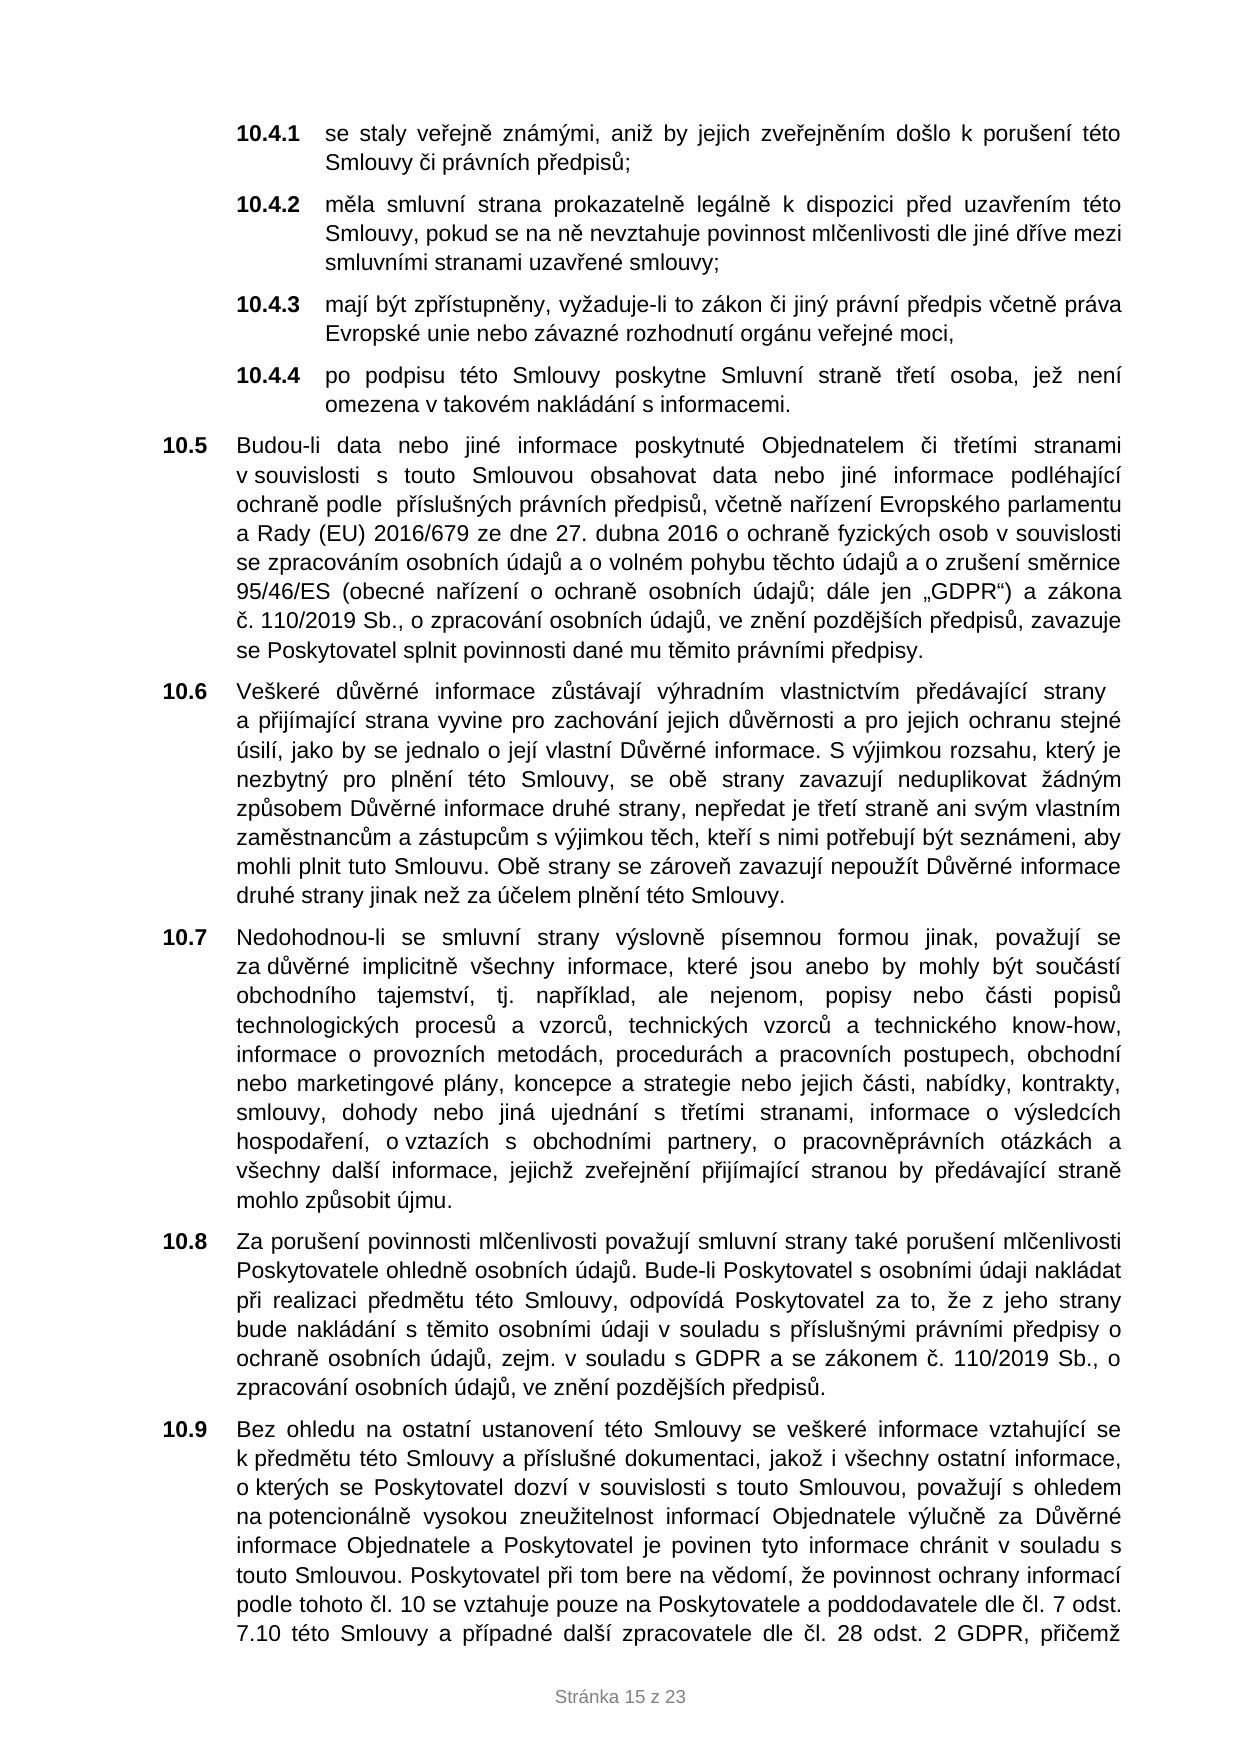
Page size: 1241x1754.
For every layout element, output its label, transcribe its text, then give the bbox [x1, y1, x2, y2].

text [162, 1414, 1122, 1647]
text mají být zpřístupněny, vyžaduje-li to zákon či jiný právní předpis včetně práva Evropské unie nebo závazné rozhodnutí orgánu veřejné moci, [236, 289, 1122, 347]
text Nedohodnou-li se smluvní strany výslovně písemnou formou jinak, považují se za důvěrné implicitně všechny informace, které jsou anebo by mohly být součástí obchodního tajemství, tj. například, ale nejenom, popisy nebo části popisů technologických procesů a vzorců, technických vzorců a technického know-how, informace o provozních metodách, procedurách a pracovních postupech, obchodní nebo marketingové plány, koncepce a strategie nebo jejich části, nabídky, kontrakty, smlouvy, dohody nebo jiná ujednání s třetími stranami, informace o výsledcích hospodaření, o vztazích s obchodními partnery, o pracovněprávních otázkách a všechny další informace, jejichž zveřejnění přijímající stranou by předávající straně mohlo způsobit újmu. [162, 922, 1122, 1214]
text měla smluvní strana prokazatelně legálně k dispozici před uzavřením této Smlouvy, pokud se na ně nevztahuje povinnost mlčenlivosti dle jiné dříve mezi smluvními stranami uzavřené smlouvy; [236, 189, 1122, 276]
text Budou-li data nebo jiné informace poskytnuté Objednatelem či třetími stranami v souvislosti s touto Smlouvou obsahovat data nebo jiné informace podléhající ochraně podle příslušných právních předpisů, včetně nařízení Evropského parlamentu a Rady (EU) 2016/679 ze dne 27. dubna 2016 o ochraně fyzických osob v souvislosti se zpracováním osobních údajů a o volném pohybu těchto údajů a o zrušení směrnice 95/46/ES (obecné nařízení o ochraně osobních údajů; dále jen „GDPR“) a zákona č. 110/2019 Sb., o zpracování osobních údajů, ve znění pozdějších předpisů, zavazuje se Poskytovatel splnit povinnosti dané mu těmito právními předpisy. [162, 431, 1122, 664]
text Veškeré důvěrné informace zůstávají výhradním vlastnictvím předávající strany a přijímající strana vyvine pro zachování jejich důvěrnosti a pro jejich ochranu stejné úsilí, jako by se jednalo o její vlastní Důvěrné informace. S výjimkou rozsahu, který je nezbytný pro plnění této Smlouvy, se obě strany zavazují neduplikovat žádným způsobem Důvěrné informace druhé strany, nepředat je třetí straně ani svým vlastním zaměstnancům a zástupcům s výjimkou těch, kteří s nimi potřebují být seznámeni, aby mohli plnit tuto Smlouvu. Obě strany se zároveň zavazují nepoužít Důvěrné informace druhé strany jinak než za účelem plnění této Smlouvy. [162, 676, 1122, 910]
text Za porušení povinnosti mlčenlivosti považují smluvní strany také porušení mlčenlivosti Poskytovatele ohledně osobních údajů. Bude-li Poskytovatel s osobními údaji nakládat při realizaci předmětu této Smlouvy, odpovídá Poskytovatel za to, že z jeho strany bude nakládání s těmito osobními údaji v souladu s příslušnými právními předpisy o ochraně osobních údajů, zejm. v souladu s GDPR a se zákonem č. 110/2019 Sb., o zpracování osobních údajů, ve znění pozdějších předpisů. [162, 1226, 1122, 1401]
text po podpisu této Smlouvy poskytne Smluvní straně třetí osoba, jež není omezena v takovém nakládání s informacemi. [236, 360, 1122, 418]
text se staly veřejně známými, aniž by jejich zveřejněním došlo k porušení této Smlouvy či právních předpisů; [236, 118, 1122, 176]
